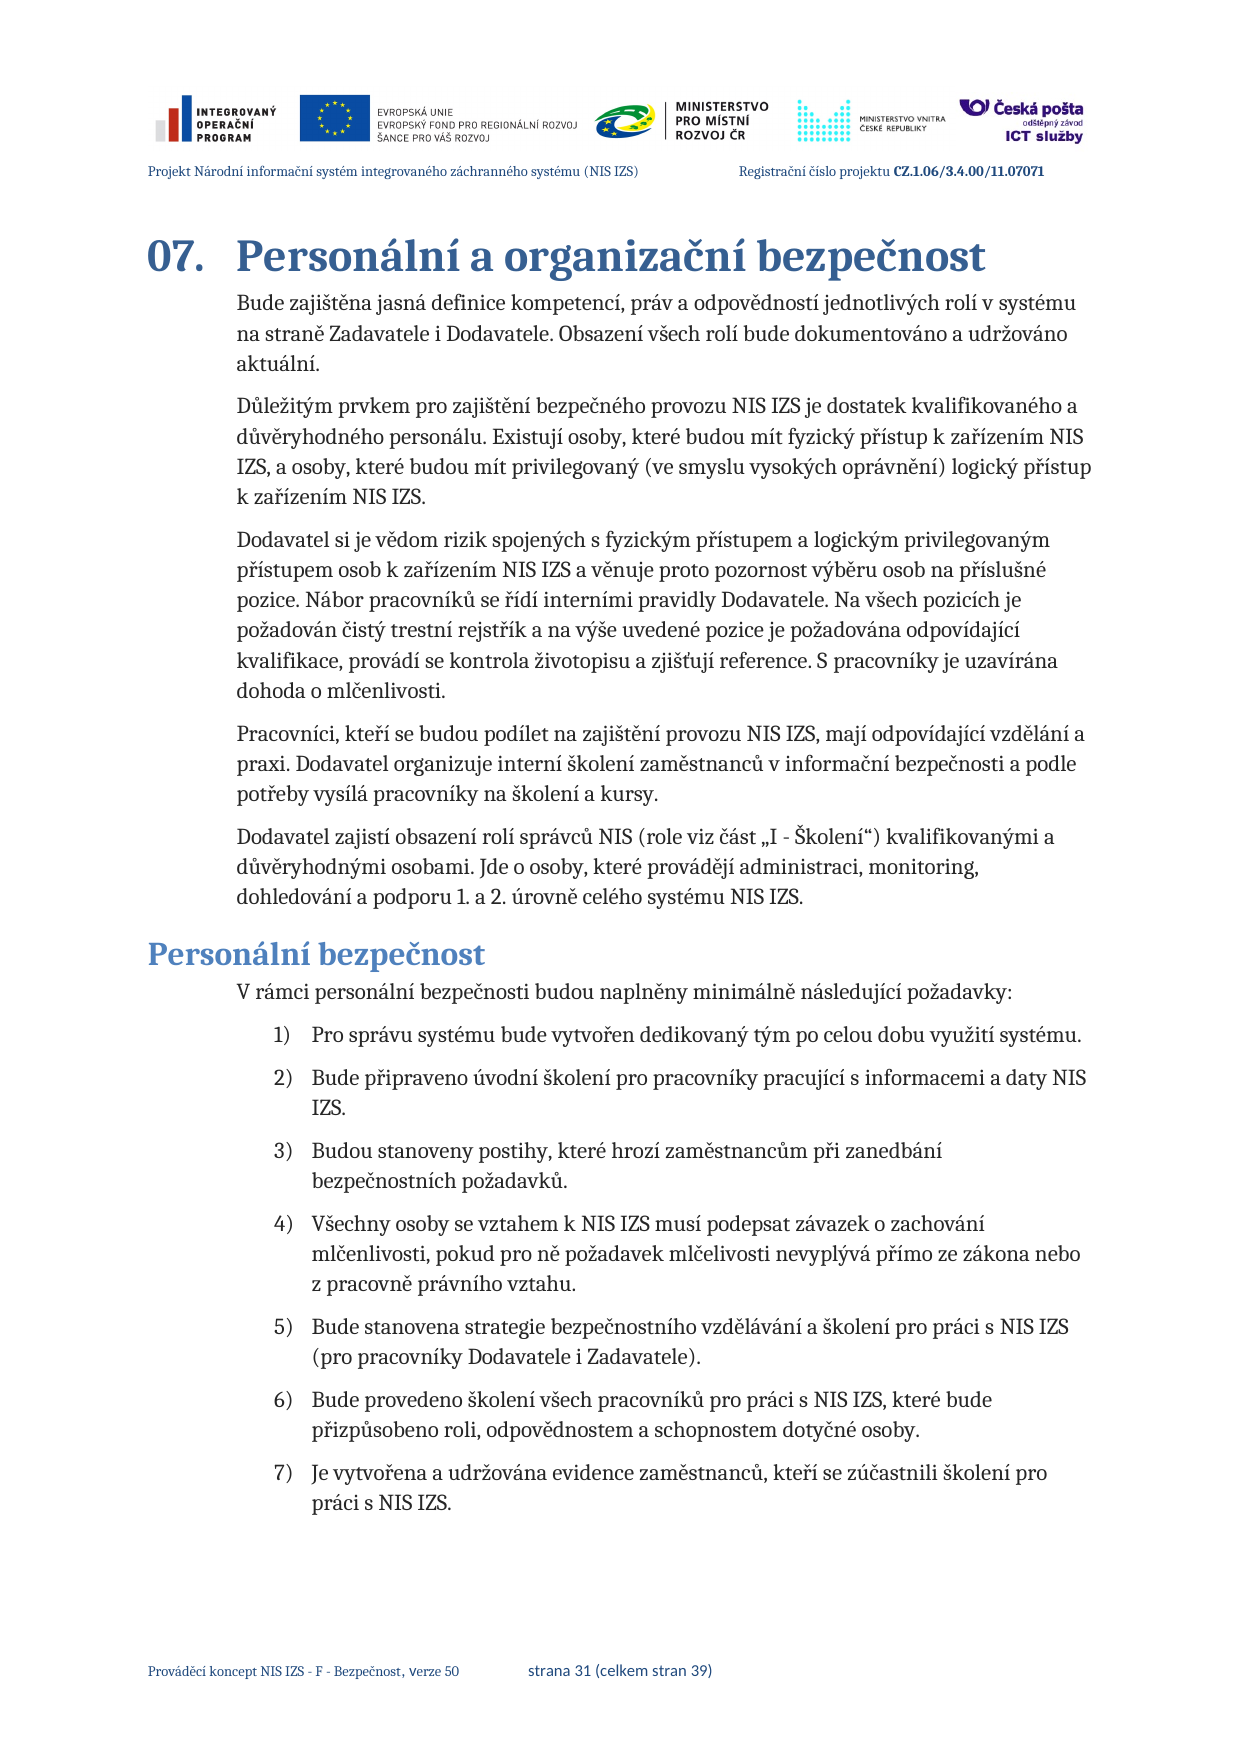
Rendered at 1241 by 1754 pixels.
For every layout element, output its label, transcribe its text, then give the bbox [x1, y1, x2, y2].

text V rámci personální bezpečnosti budou naplněny minimálně následující požadavky: [236, 979, 1092, 1005]
subtitle Personální bezpečnost [148, 935, 1092, 973]
list Bude stanovena strategie bezpečnostního vzdělávání a školení pro práci s NIS IZS (pro pracovníky Dodavatele i Zadavatele). [274, 1313, 1092, 1370]
text Pracovníci, kteří se budou podílet na zajištění provozu NIS IZS, mají odpovídající vzdělání a praxi. Dodavatel organizuje interní školení zaměstnanců v informační bezpečnosti a podle potřeby vysílá pracovníky na školení a kursy. [236, 720, 1092, 807]
picture [147, 86, 1091, 152]
list Bude připraveno úvodní školení pro pracovníky pracující s informacemi a daty NIS IZS. [274, 1064, 1092, 1121]
list Pro správu systému bude vytvořen dedikovaný tým po celou dobu využití systému. [274, 1022, 1092, 1048]
list Budou stanoveny postihy, které hrozí zaměstnancům při zanedbání bezpečnostních požadavků. [274, 1137, 1092, 1194]
text Důležitým prvkem pro zajištění bezpečného provozu NIS IZS je dostatek kvalifikovaného a důvěryhodného personálu. Existují osoby, které budou mít fyzický přístup k zařízením NIS IZS, a osoby, které budou mít privilegovaný (ve smyslu vysokých oprávnění) logický přístup k zařízením NIS IZS. [236, 393, 1092, 510]
list Bude provedeno školení všech pracovníků pro práci s NIS IZS, které bude přizpůsobeno roli, odpovědnostem a schopnostem dotyčné osoby. [274, 1386, 1092, 1443]
list Je vytvořena a udržována evidence zaměstnanců, kteří se zúčastnili školení pro práci s NIS IZS. [274, 1459, 1092, 1516]
subtitle Personální a organizační bezpečnost [148, 230, 1092, 282]
text Bude zajištěna jasná definice kompetencí, práv a odpovědností jednotlivých rolí v systému na straně Zadavatele i Dodavatele. Obsazení všech rolí bude dokumentováno a udržováno aktuální. [236, 290, 1092, 377]
list Všechny osoby se vztahem k NIS IZS musí podepsat závazek o zachování mlčenlivosti, pokud pro ně požadavek mlčelivosti nevyplývá přímo ze zákona nebo z pracovně právního vztahu. [274, 1210, 1092, 1297]
text Dodavatel si je vědom rizik spojených s fyzickým přístupem a logickým privilegovaným přístupem osob k zařízením NIS IZS a věnuje proto pozornost výběru osob na příslušné pozice. Nábor pracovníků se řídí interními pravidly Dodavatele. Na všech pozicích je požadován čistý trestní rejstřík a na výše uvedené pozice je požadována odpovídající kvalifikace, provádí se kontrola životopisu a zjišťují reference. S pracovníky je uzavírána dohoda o mlčenlivosti. [236, 527, 1092, 704]
text Dodavatel zajistí obsazení rolí správců NIS (role viz část „I - Školení“) kvalifikovanými a důvěryhodnými osobami. Jde o osoby, které provádějí administraci, monitoring, dohledování a podporu 1. a 2. úrovně celého systému NIS IZS. [236, 823, 1092, 910]
